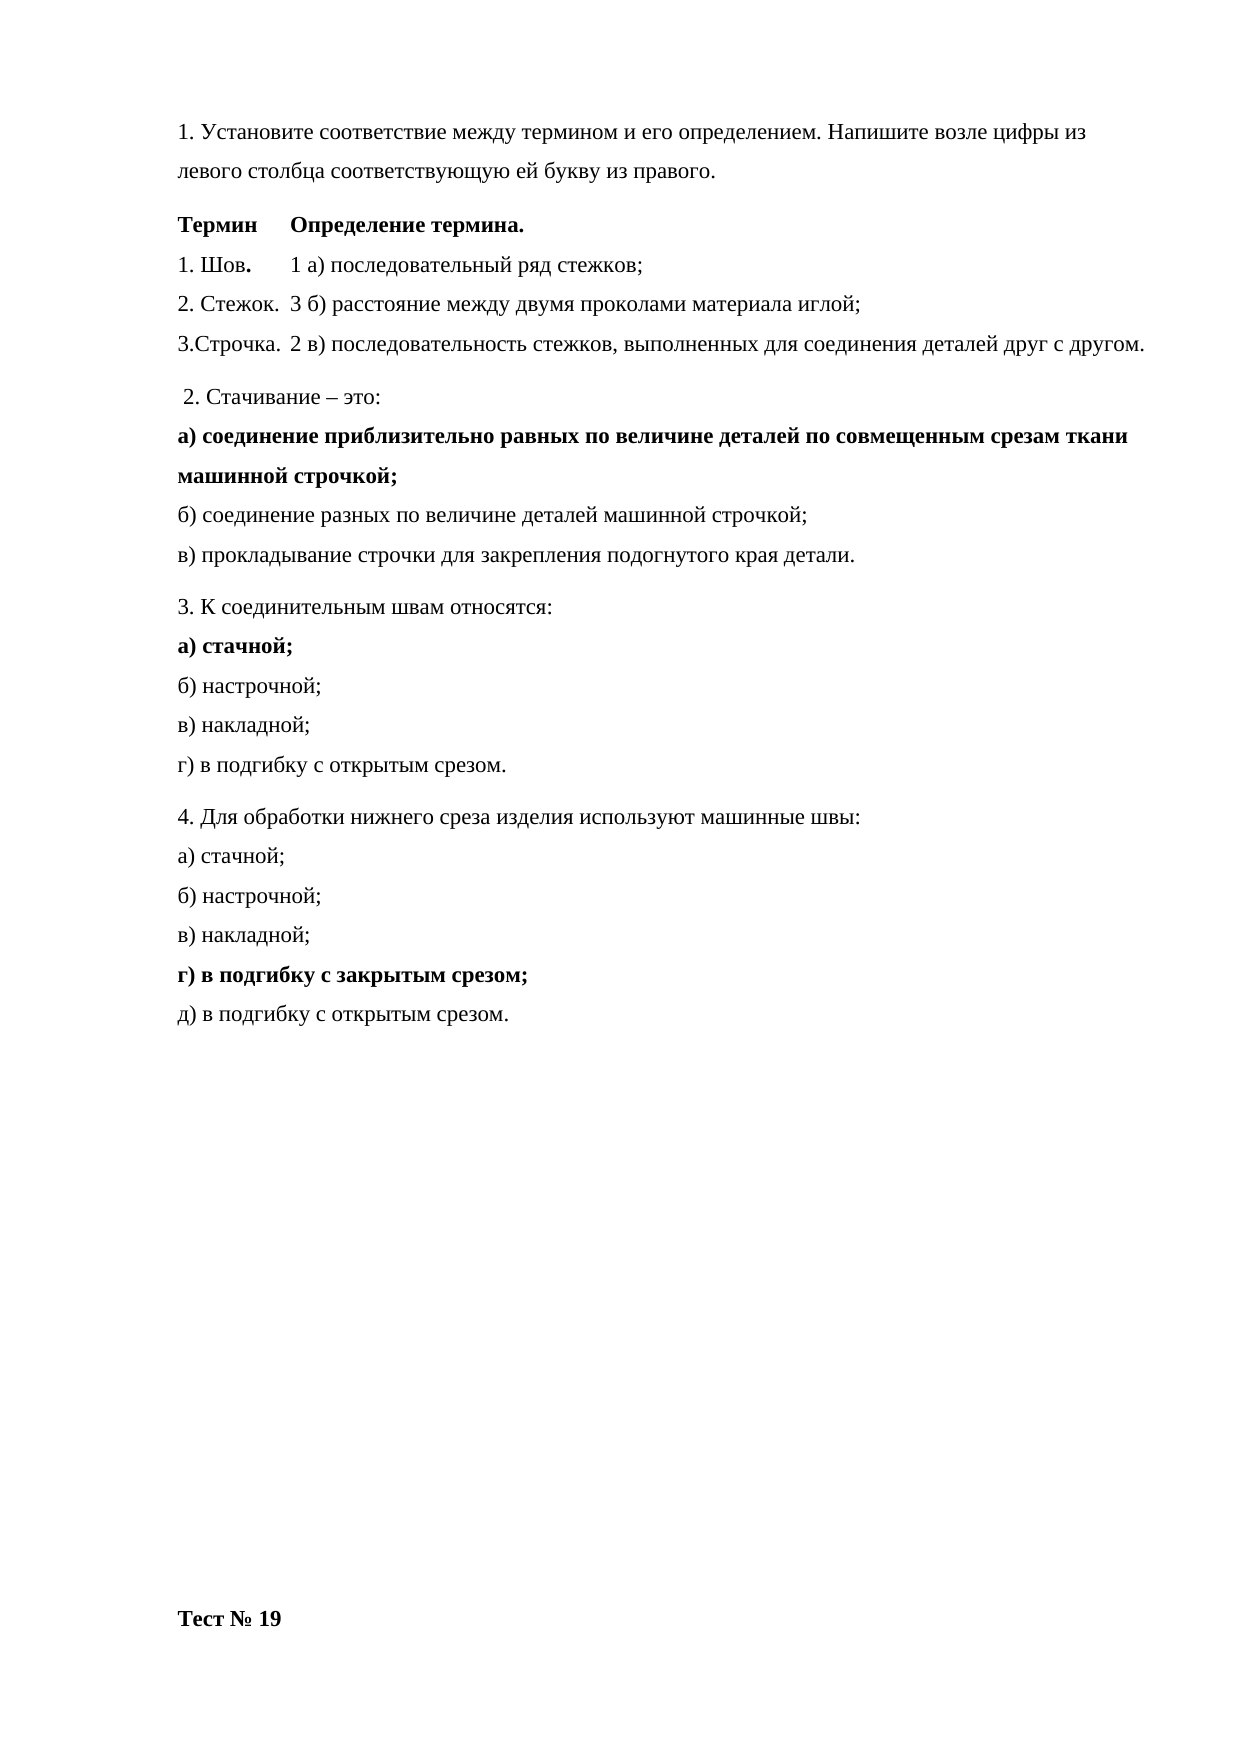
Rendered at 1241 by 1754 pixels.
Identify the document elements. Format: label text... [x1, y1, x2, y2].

text 1. Установите соответствие между термином и его определением. Напишите возле цифры из левого столбца соответствующую ей букву из правого. [177, 118, 1152, 184]
text Тест № 19 [177, 1605, 1152, 1631]
text 4. Для обработки нижнего среза изделия используют машинные швы: а) стачной; б) настрочной; в) накладной; г) в подгибку с закрытым срезом; д) в подгибку с открытым срезом. [177, 803, 1152, 1027]
text 2. Стачивание – это: а) соединение приблизительно равных по величине деталей по совмещенным срезам ткани машинной строчкой; б) соединение разных по величине деталей машинной строчкой; в) прокладывание строчки для закрепления подогнутого края детали. [177, 383, 1152, 567]
table_header Термин 1. Шов. 2. Стежок. 3.Строчка. [176, 210, 283, 383]
text 3. К соединительным швам относятся: а) стачной; б) настрочной; в) накладной; г) в подгибку с открытым срезом. [177, 593, 1152, 777]
table_header Определение термина. 1 а) последовательный ряд стежков; 3 б) расстояние между двумя проколами материала иглой; 2 в) последовательность стежков, выполненных для соединения деталей друг с другом. [283, 210, 1148, 383]
